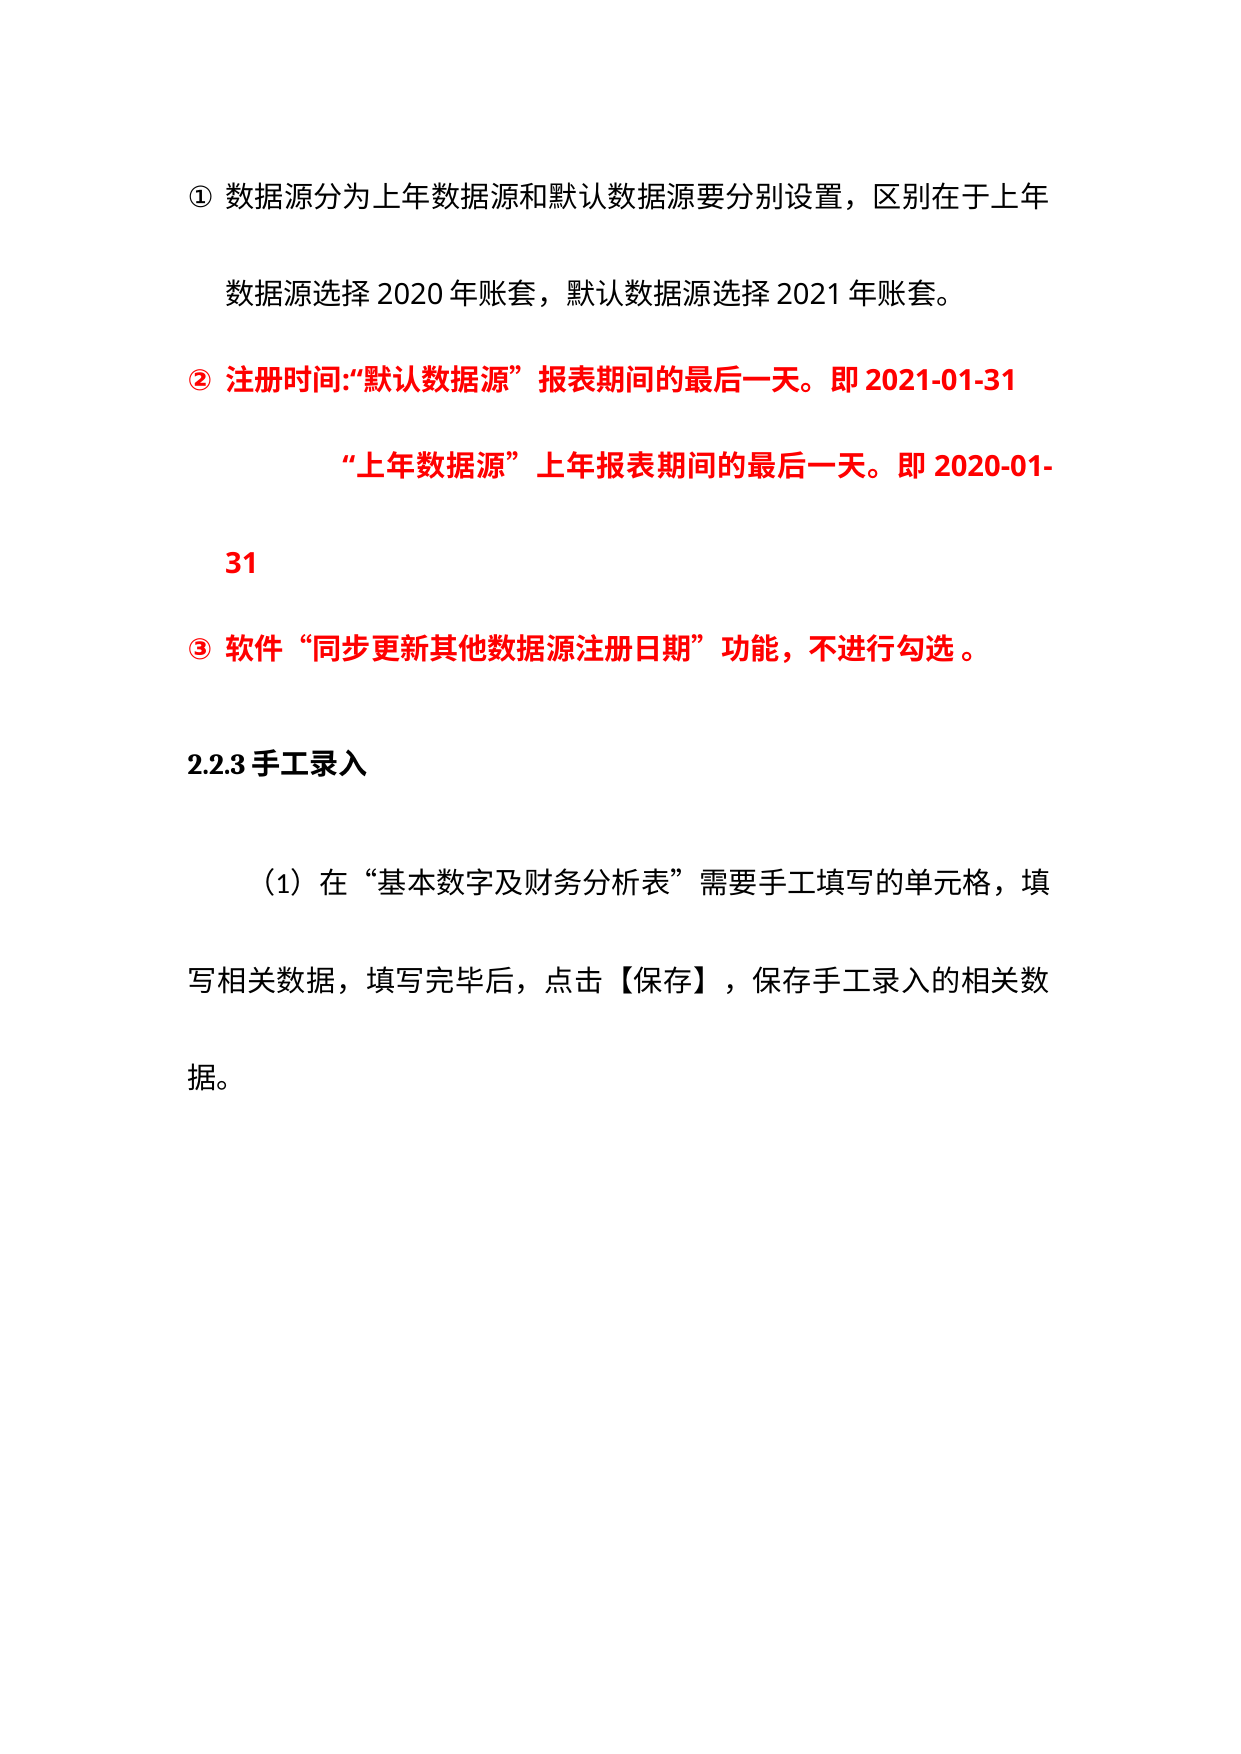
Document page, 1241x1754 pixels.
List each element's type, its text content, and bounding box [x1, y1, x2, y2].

subtitle 2.2.3手工录入 [187, 729, 1053, 794]
list 软件“同步更新其他数据源注册日期”功能，不进行勾选 。 [187, 614, 1053, 679]
list 数据源分为上年数据源和默认数据源要分别设置，区别在于上年数据源选择2020年账套，默认数据源选择2021年账套。 [187, 162, 1053, 324]
list 注册时间:“默认数据源”报表期间的最后一天。即2021-01-31 [187, 346, 1053, 411]
text （1）在“基本数字及财务分析表”需要手工填写的单元格，填写相关数据，填写完毕后，点击【保存】，保存手工录入的相关数据。 [187, 848, 1053, 1108]
list “上年数据源”上年报表期间的最后一天。即2020-01-31 [225, 432, 1053, 594]
